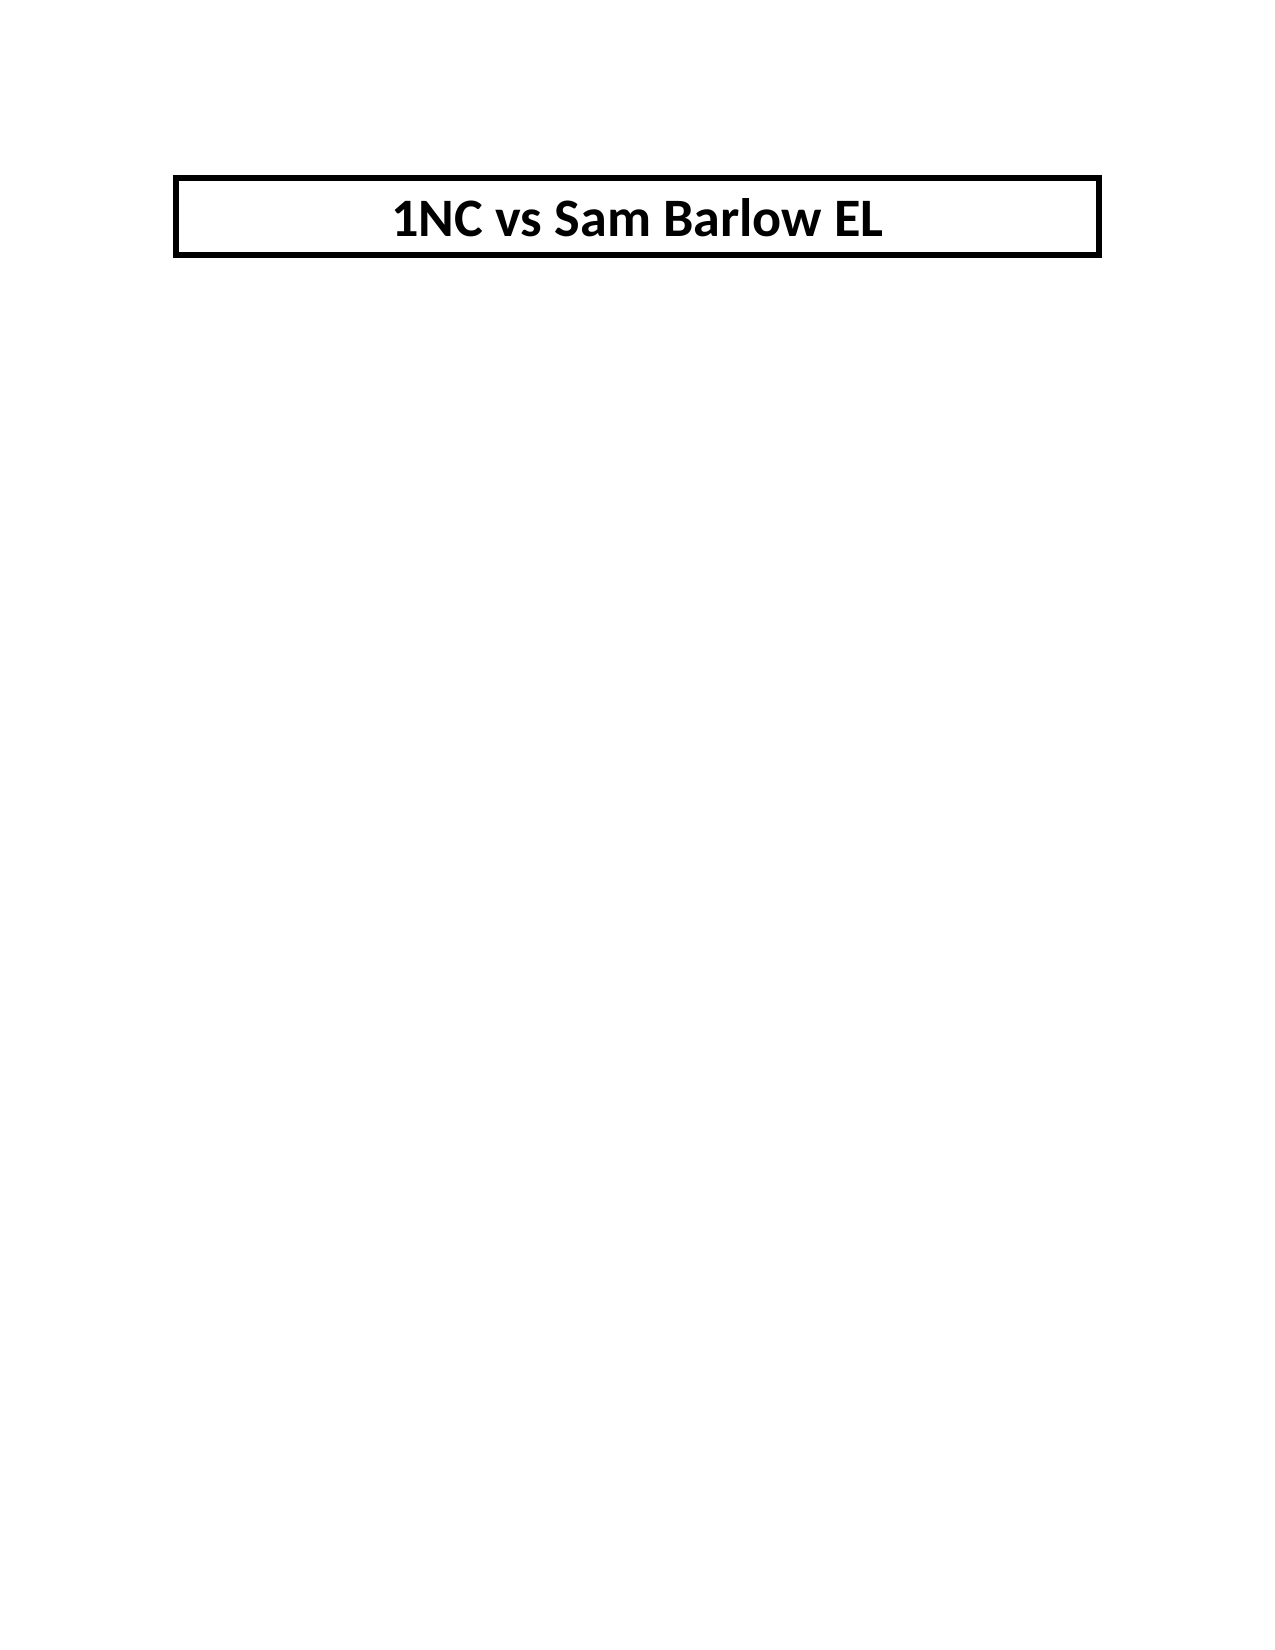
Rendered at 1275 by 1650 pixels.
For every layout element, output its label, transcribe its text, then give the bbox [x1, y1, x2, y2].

subtitle 1NC vs Sam Barlow EL [179, 181, 1096, 252]
